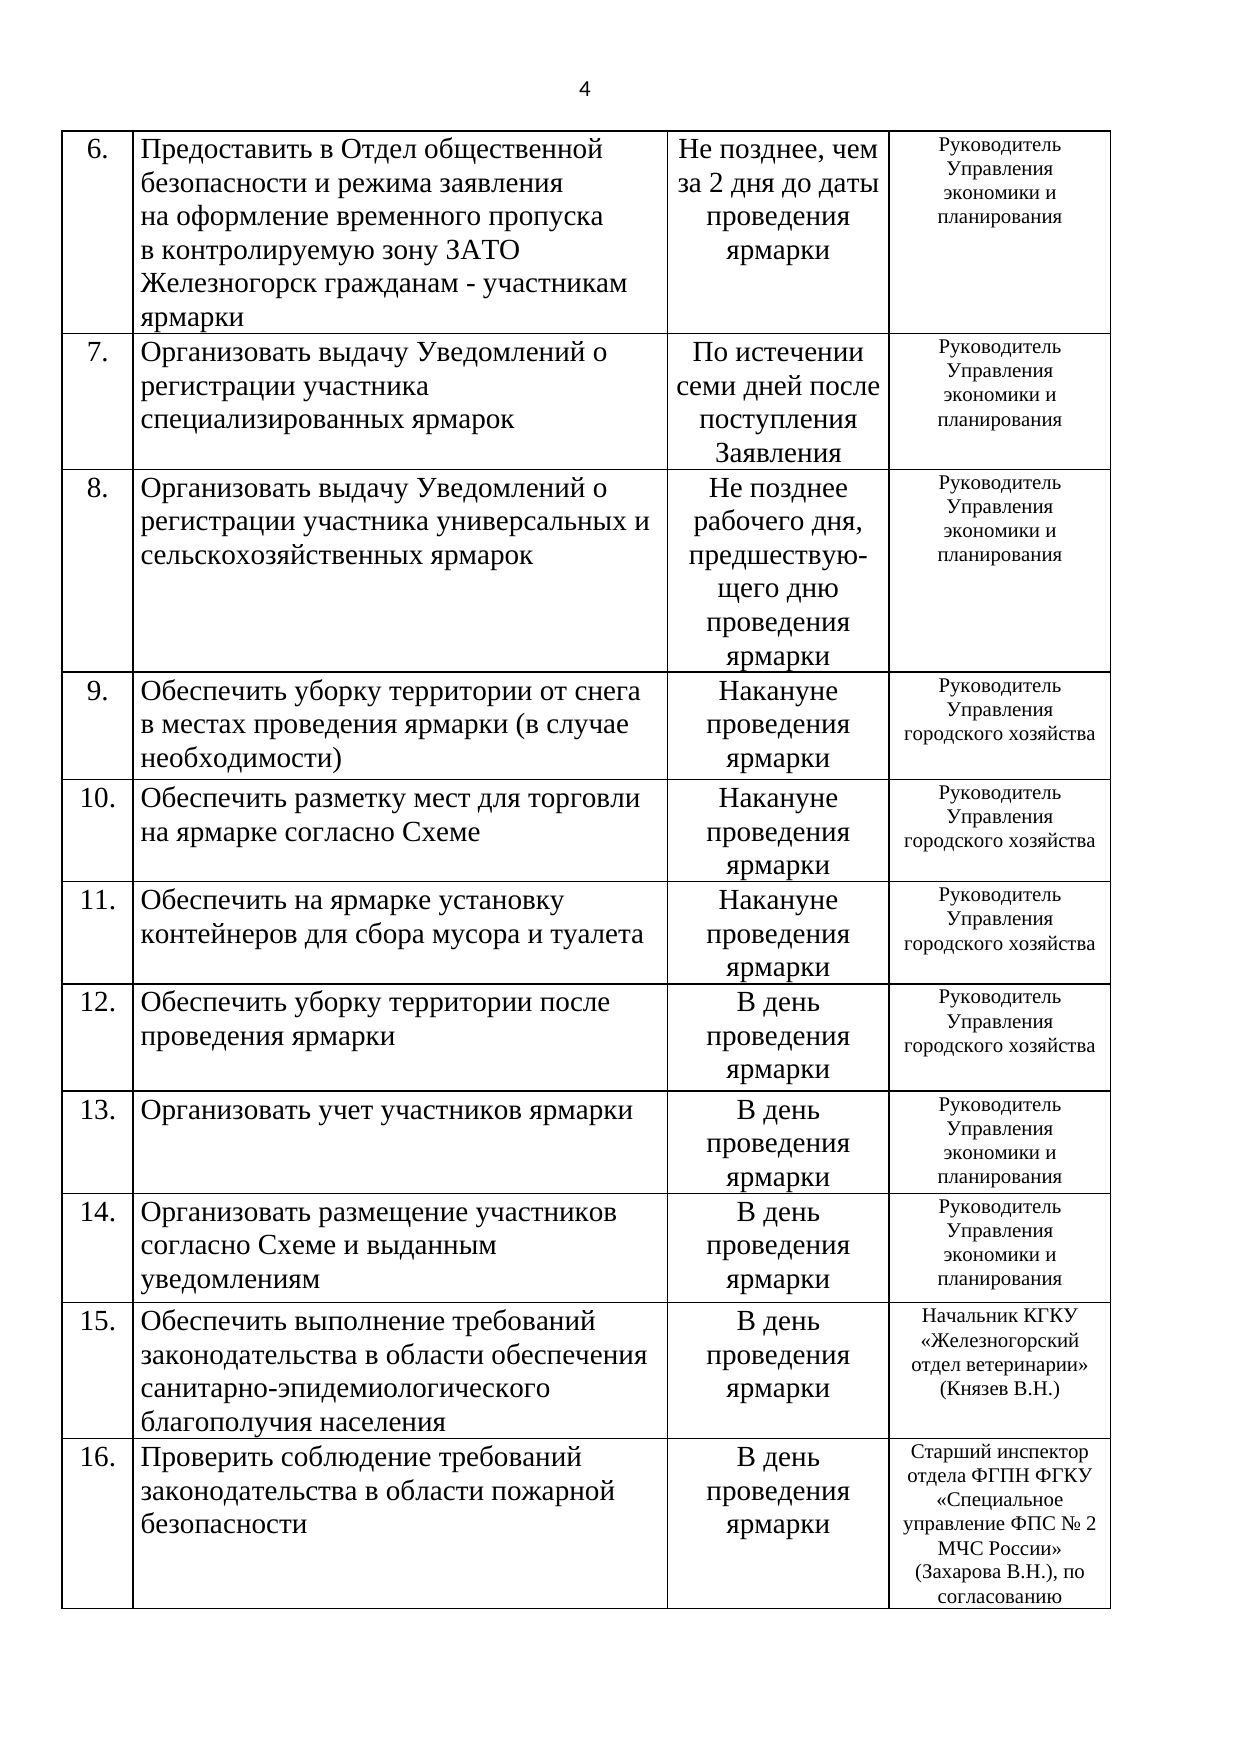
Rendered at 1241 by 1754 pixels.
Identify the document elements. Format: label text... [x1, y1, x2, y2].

table_cell Руководитель Управления городского хозяйства [890, 780, 1110, 881]
table_cell Руководитель Управления экономики и планирования [890, 1194, 1110, 1302]
table_cell В день проведения ярмарки [668, 1194, 888, 1302]
table_cell 14. [63, 1194, 132, 1302]
table_cell Руководитель Управления городского хозяйства [890, 985, 1110, 1090]
table_cell По истечении семи дней после поступления Заявления [668, 334, 888, 468]
table_cell Начальник КГКУ «Железногорский отдел ветеринарии» (Князев В.Н.) [890, 1303, 1110, 1438]
table_cell В день проведения ярмарки [668, 1439, 888, 1608]
table_cell Не позднее, чем за 2 дня до даты проведения ярмарки [668, 132, 888, 333]
table_cell Обеспечить разметку мест для торговли на ярмарке согласно Схеме [134, 780, 667, 881]
table_cell Организовать размещение участников согласно Схеме и выданным уведомлениям [134, 1194, 667, 1302]
table_cell 9. [63, 673, 132, 778]
table_cell Руководитель Управления городского хозяйства [890, 882, 1110, 983]
table_cell В день проведения ярмарки [668, 1092, 888, 1192]
table_cell Руководитель Управления экономики и планирования [890, 334, 1110, 468]
table_cell 11. [63, 882, 132, 983]
table_cell Организовать выдачу Уведомлений о регистрации участника специализированных ярмарок [134, 334, 667, 468]
table_cell Обеспечить выполнение требований законодательства в области обеспечения санитарно-эпидемиологического благополучия населения [134, 1303, 667, 1438]
table_cell 16. [63, 1439, 132, 1608]
table_cell Старший инспектор отдела ФГПН ФГКУ «Специальное управление ФПС № 2 МЧС России» (Захарова В.Н.), по согласованию [890, 1439, 1110, 1608]
table_cell 7. [63, 334, 132, 468]
table_cell Предоставить в Отдел общественной безопасности и режима заявления на оформление временного пропуска в контролируемую зону ЗАТО Железногорск гражданам - участникам ярмарки [134, 132, 667, 333]
table_cell 8. [63, 470, 132, 671]
table_cell Руководитель Управления экономики и планирования [890, 470, 1110, 671]
table_cell Не позднее рабочего дня, предшествую-щего дню проведения ярмарки [668, 470, 888, 671]
table_cell Накануне проведения ярмарки [668, 780, 888, 881]
table_cell Организовать учет участников ярмарки [134, 1092, 667, 1192]
table_cell Руководитель Управления экономики и планирования [890, 132, 1110, 333]
table_cell 12. [63, 985, 132, 1090]
table_cell 13. [63, 1092, 132, 1192]
table_cell Обеспечить уборку территории после проведения ярмарки [134, 985, 667, 1090]
table_cell Накануне проведения ярмарки [668, 882, 888, 983]
table_cell Обеспечить на ярмарке установку контейнеров для сбора мусора и туалета [134, 882, 667, 983]
table_cell В день проведения ярмарки [668, 985, 888, 1090]
table_cell Накануне проведения ярмарки [668, 673, 888, 778]
table_cell Руководитель Управления городского хозяйства [890, 673, 1110, 778]
table_cell Обеспечить уборку территории от снега в местах проведения ярмарки (в случае необходимости) [134, 673, 667, 778]
table_cell 6. [63, 132, 132, 333]
table_cell Проверить соблюдение требований законодательства в области пожарной безопасности [134, 1439, 667, 1608]
table_cell В день проведения ярмарки [668, 1303, 888, 1438]
table_cell 15. [63, 1303, 132, 1438]
table_cell Руководитель Управления экономики и планирования [890, 1092, 1110, 1192]
table_cell 10. [63, 780, 132, 881]
table_cell Организовать выдачу Уведомлений о регистрации участника универсальных и сельскохозяйственных ярмарок [134, 470, 667, 671]
